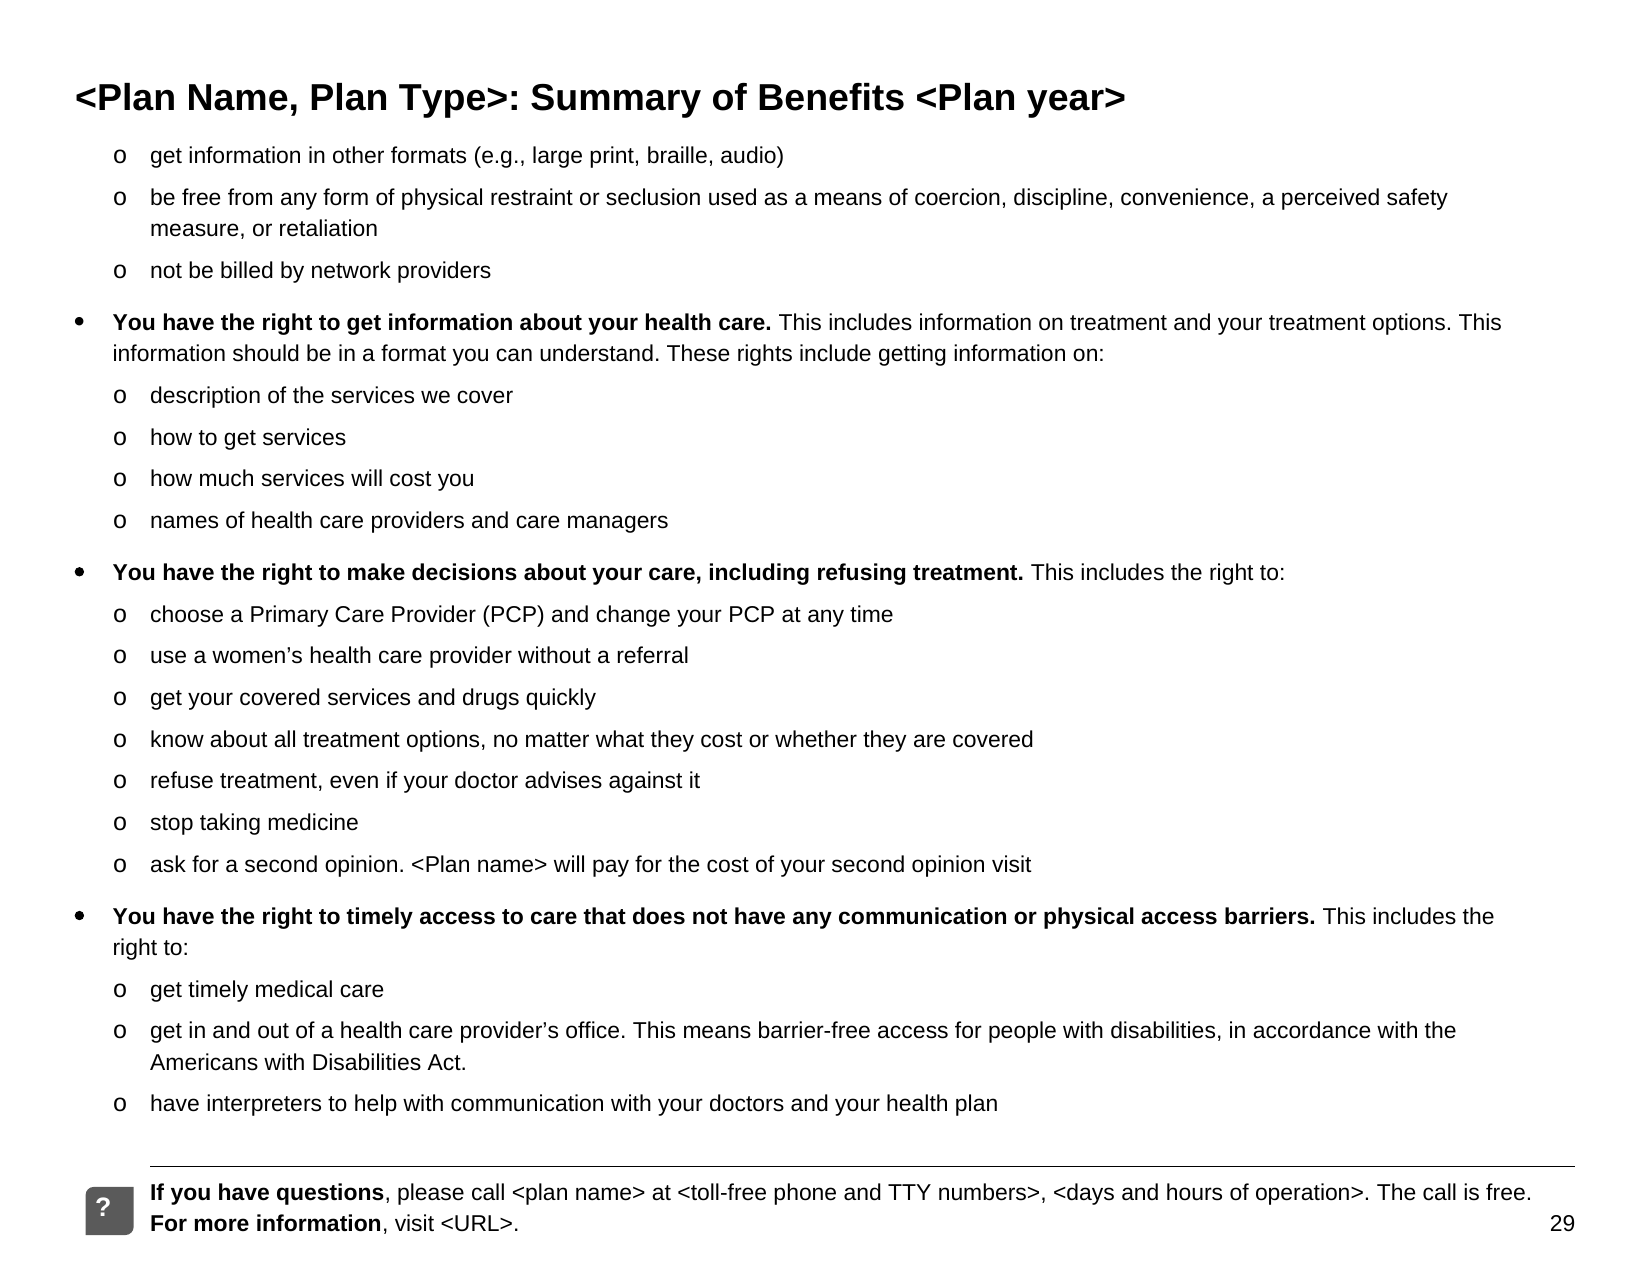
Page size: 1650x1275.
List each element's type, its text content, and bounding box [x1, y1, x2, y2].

list You have the right to make decisions about your care, including refusing treatment. This includes the right to: [75, 556, 1537, 587]
list You have the right to timely access to care that does not have any communication or physical access barriers. This includes the right to: [75, 899, 1537, 962]
list get in and out of a health care provider’s office. This means barrier-free access for people with disabilities, in accordance with the Americans with Disabilities Act. [112, 1014, 1537, 1076]
list ask for a second opinion. <Plan name> will pay for the cost of your second opinion visit [112, 847, 1537, 878]
list have interpreters to help with communication with your doctors and your health plan [112, 1087, 1537, 1118]
list get information in other formats (e.g., large print, braille, audio) [112, 139, 1537, 170]
list stop taking medicine [112, 806, 1537, 837]
list refuse treatment, even if your doctor advises against it [112, 764, 1537, 795]
list use a women’s health care provider without a referral [112, 639, 1537, 670]
list how to get services [112, 420, 1537, 451]
list not be billed by network providers [112, 253, 1537, 285]
list how much services will cost you [112, 462, 1537, 493]
list get your covered services and drugs quickly [112, 681, 1537, 712]
list be free from any form of physical restraint or seclusion used as a means of coercion, discipline, convenience, a perceived safety measure, or retaliation [112, 181, 1537, 243]
list choose a Primary Care Provider (PCP) and change your PCP at any time [112, 597, 1537, 628]
list get timely medical care [112, 972, 1537, 1003]
list You have the right to get information about your health care. This includes information on treatment and your treatment options. This information should be in a format you can understand. These rights include getting information on: [75, 306, 1537, 368]
list description of the services we cover [112, 378, 1537, 410]
list names of health care providers and care managers [112, 503, 1537, 535]
list know about all treatment options, no matter what they cost or whether they are covered [112, 722, 1537, 753]
